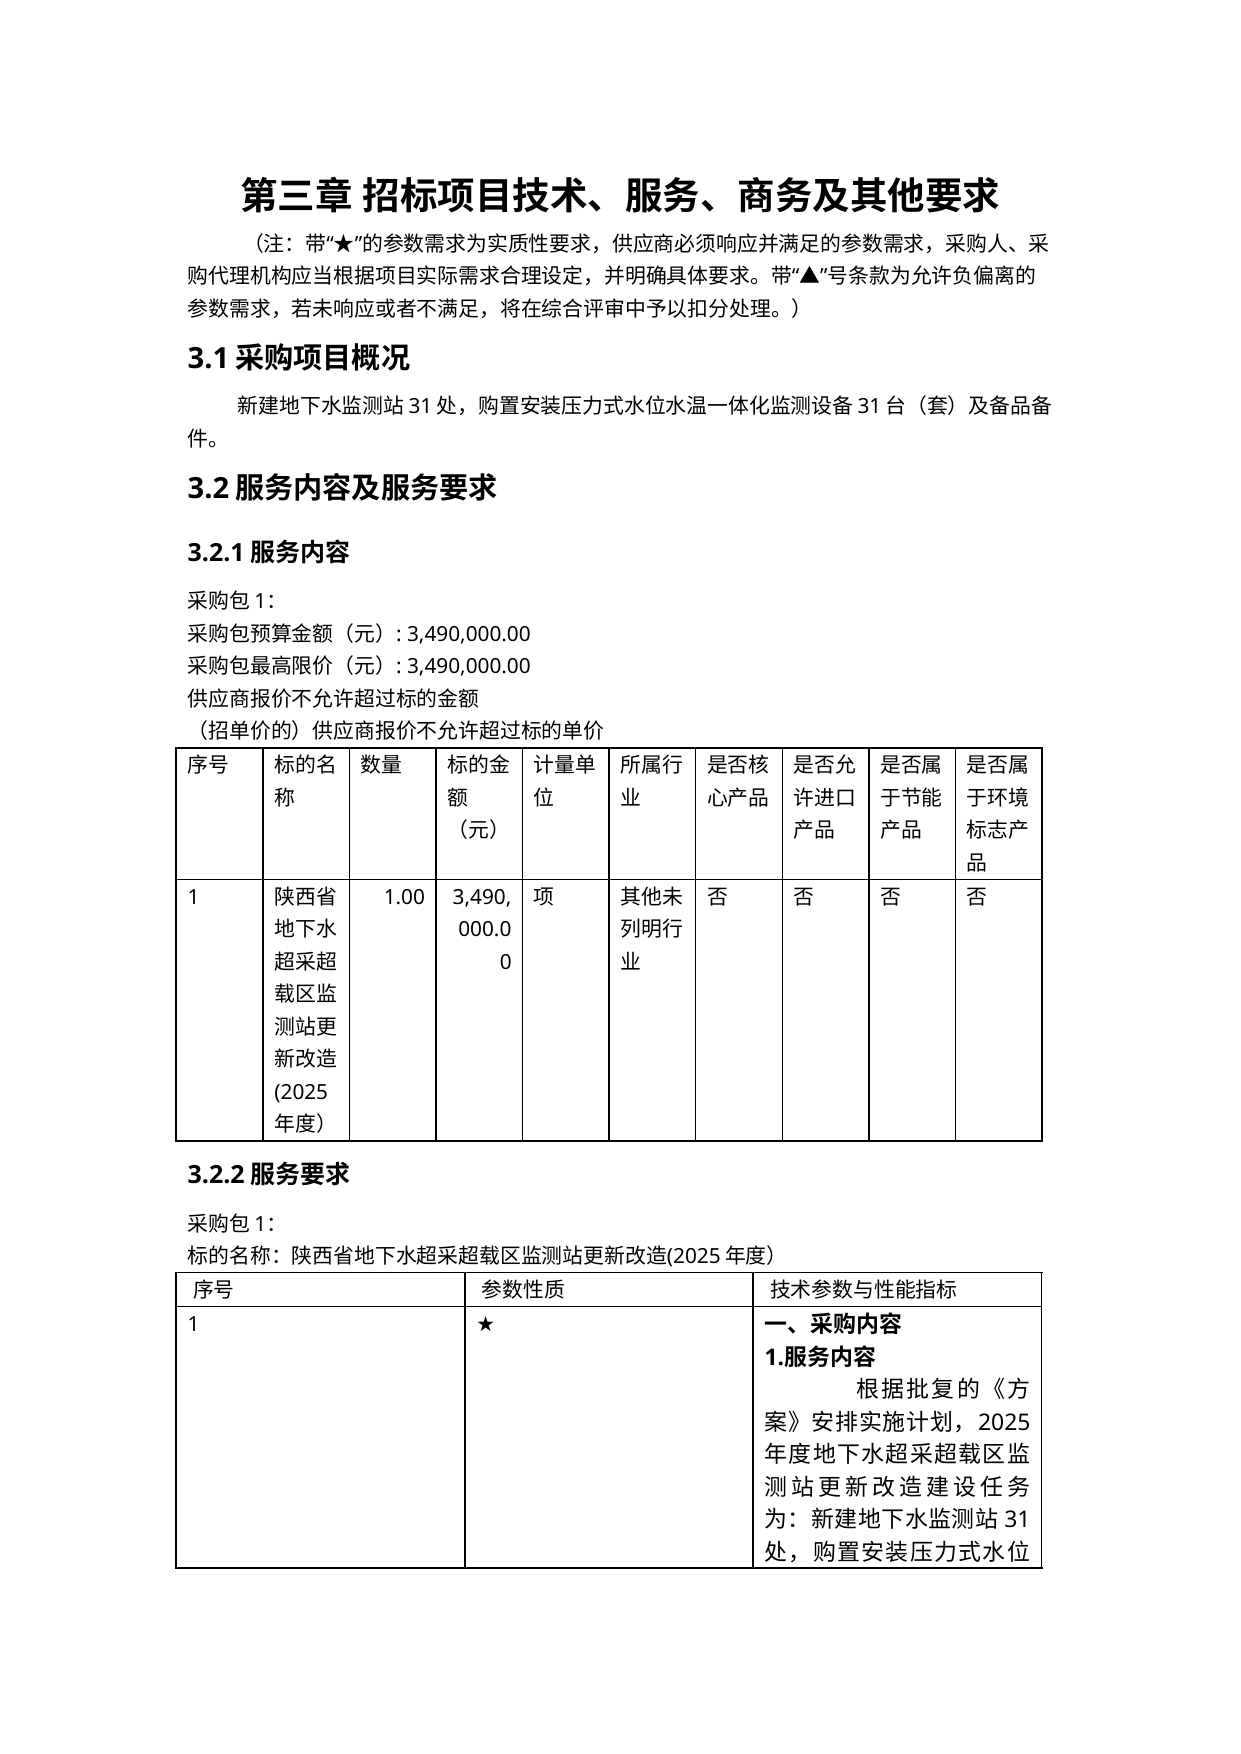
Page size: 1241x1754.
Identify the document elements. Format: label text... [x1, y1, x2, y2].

text （注：带“★”的参数需求为实质性要求，供应商必须响应并满足的参数需求，采购人、采购代理机构应当根据项目实际需求合理设定，并明确具体要求。带“▲”号条款为允许负偏离的参数需求，若未响应或者不满足，将在综合评审中予以扣分处理。） [187, 227, 1053, 324]
text 3.1采购项目概况 [187, 324, 1053, 389]
table_cell 否 [870, 880, 955, 1140]
table_cell 项 [523, 880, 608, 1140]
table_cell 否 [956, 880, 1041, 1140]
text 3.2.2服务要求 [187, 1142, 1053, 1207]
table_header 序号 [177, 1273, 464, 1306]
table_header 序号 [177, 749, 262, 878]
table_header 是否允许进口产品 [783, 749, 868, 878]
table_cell 3,490,000.00 [437, 880, 522, 1140]
text 供应商报价不允许超过标的金额 [187, 682, 1053, 714]
text 3.2.1服务内容 [187, 519, 1053, 584]
text 3.2服务内容及服务要求 [187, 454, 1053, 519]
text 采购包预算金额（元）: 3,490,000.00 [187, 617, 1053, 649]
table_cell 其他未列明行业 [610, 880, 695, 1140]
table_header 是否属于节能产品 [870, 749, 955, 878]
text 采购包1： [187, 1207, 1053, 1239]
text 采购包1： [187, 584, 1053, 617]
table_header 是否属于环境标志产品 [956, 749, 1041, 878]
table_cell 1.00 [350, 880, 435, 1140]
table_cell ★ [466, 1307, 752, 1567]
table_header 技术参数与性能指标 [754, 1273, 1041, 1306]
table_header 标的名称 [264, 749, 349, 878]
table_header 计量单位 [523, 749, 608, 878]
table_cell 1 [177, 880, 262, 1140]
table_cell 否 [783, 880, 868, 1140]
table_cell 陕西省地下水超采超载区监测站更新改造(2025年度） [264, 880, 349, 1140]
table_header 标的金额 （元） [437, 749, 522, 878]
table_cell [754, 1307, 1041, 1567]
table_header 所属行业 [610, 749, 695, 878]
table_header 数量 [350, 749, 435, 878]
text （招单价的）供应商报价不允许超过标的单价 [187, 714, 1053, 747]
table_header 是否核心产品 [696, 749, 782, 878]
text 采购包最高限价（元）: 3,490,000.00 [187, 649, 1053, 682]
table_cell 1 [177, 1307, 464, 1567]
table_header 参数性质 [466, 1273, 752, 1306]
table_cell 否 [696, 880, 782, 1140]
text 新建地下水监测站31处，购置安装压力式水位水温一体化监测设备31台（套）及备品备件。 [187, 389, 1053, 454]
text 第三章 招标项目技术、服务、商务及其他要求 [187, 162, 1053, 227]
text 标的名称：陕西省地下水超采超载区监测站更新改造(2025年度） [187, 1239, 1053, 1272]
